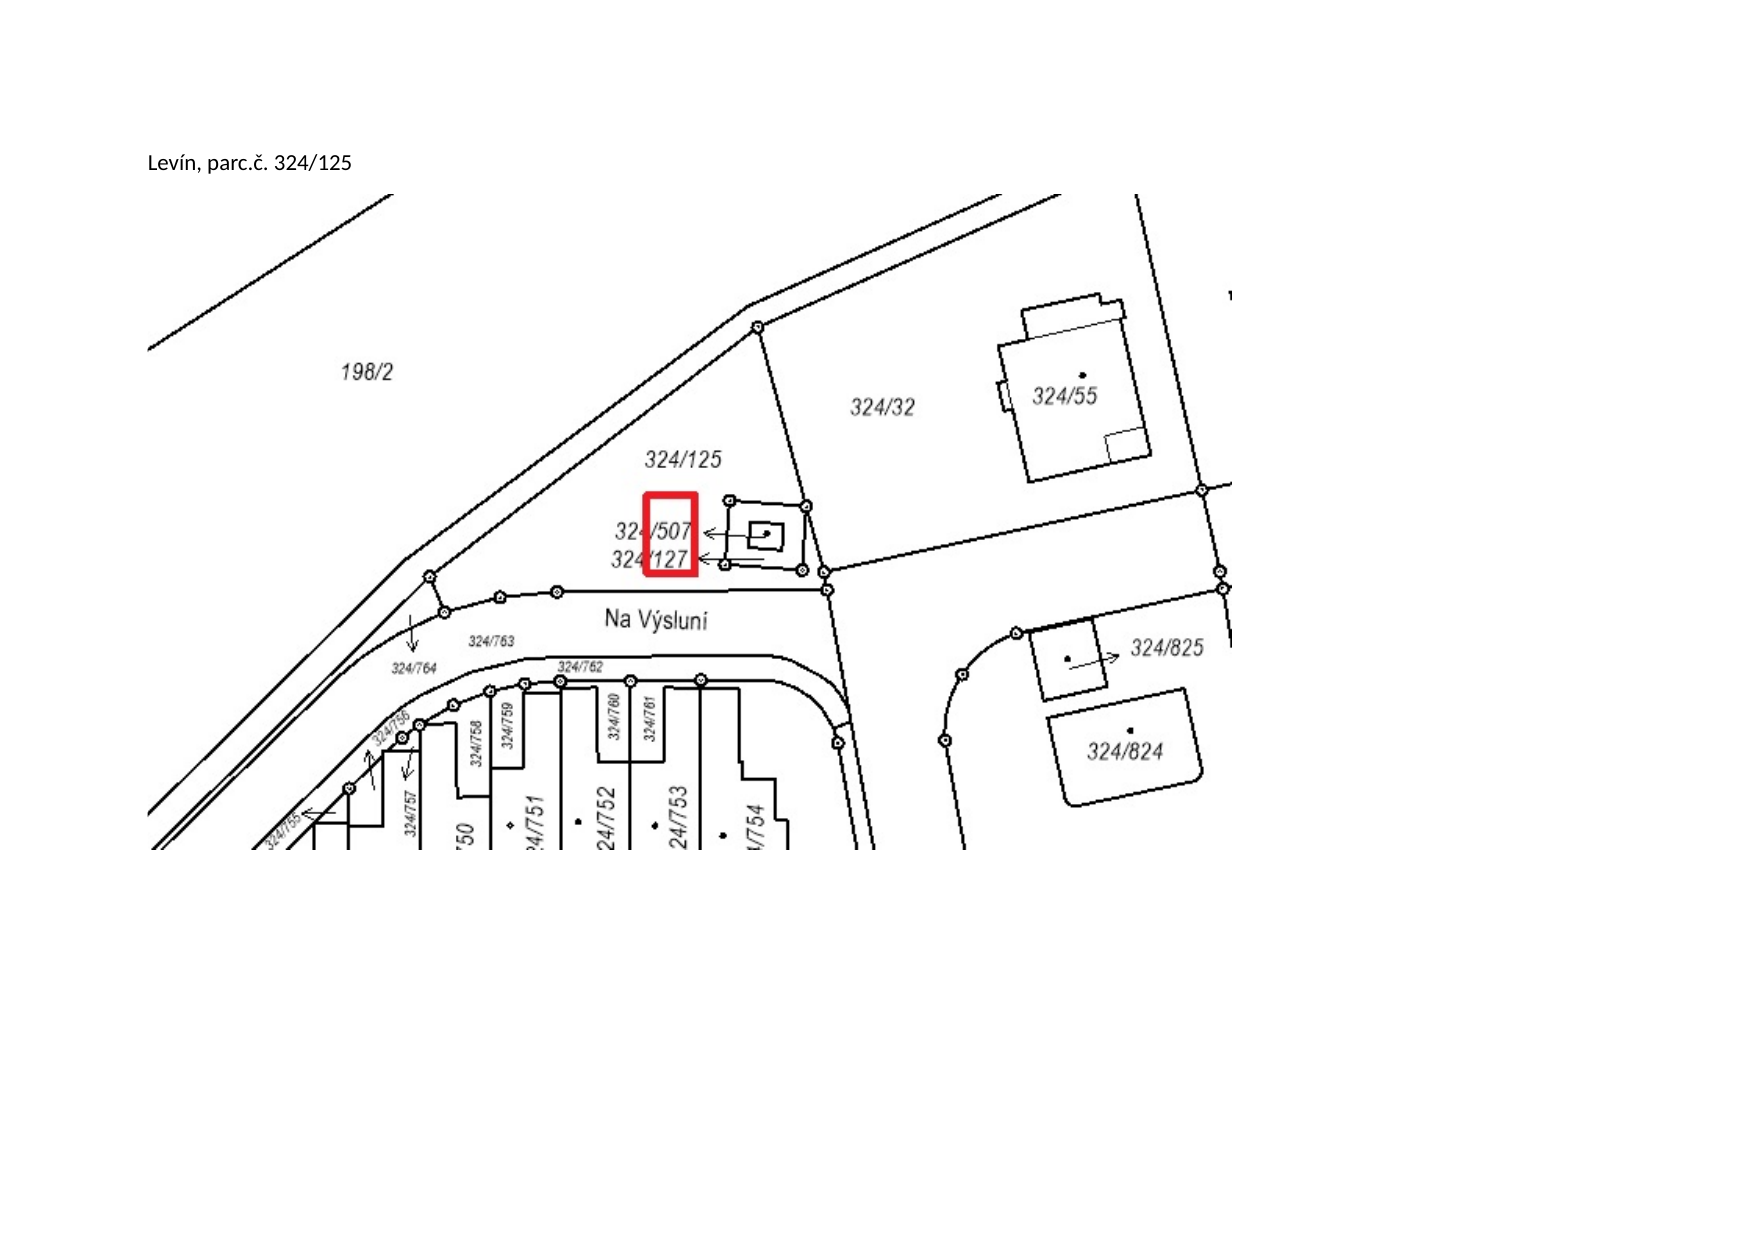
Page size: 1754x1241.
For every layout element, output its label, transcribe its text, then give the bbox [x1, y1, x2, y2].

picture [147, 194, 1232, 850]
text Levín, parc.č. 324/125 [148, 148, 1606, 176]
